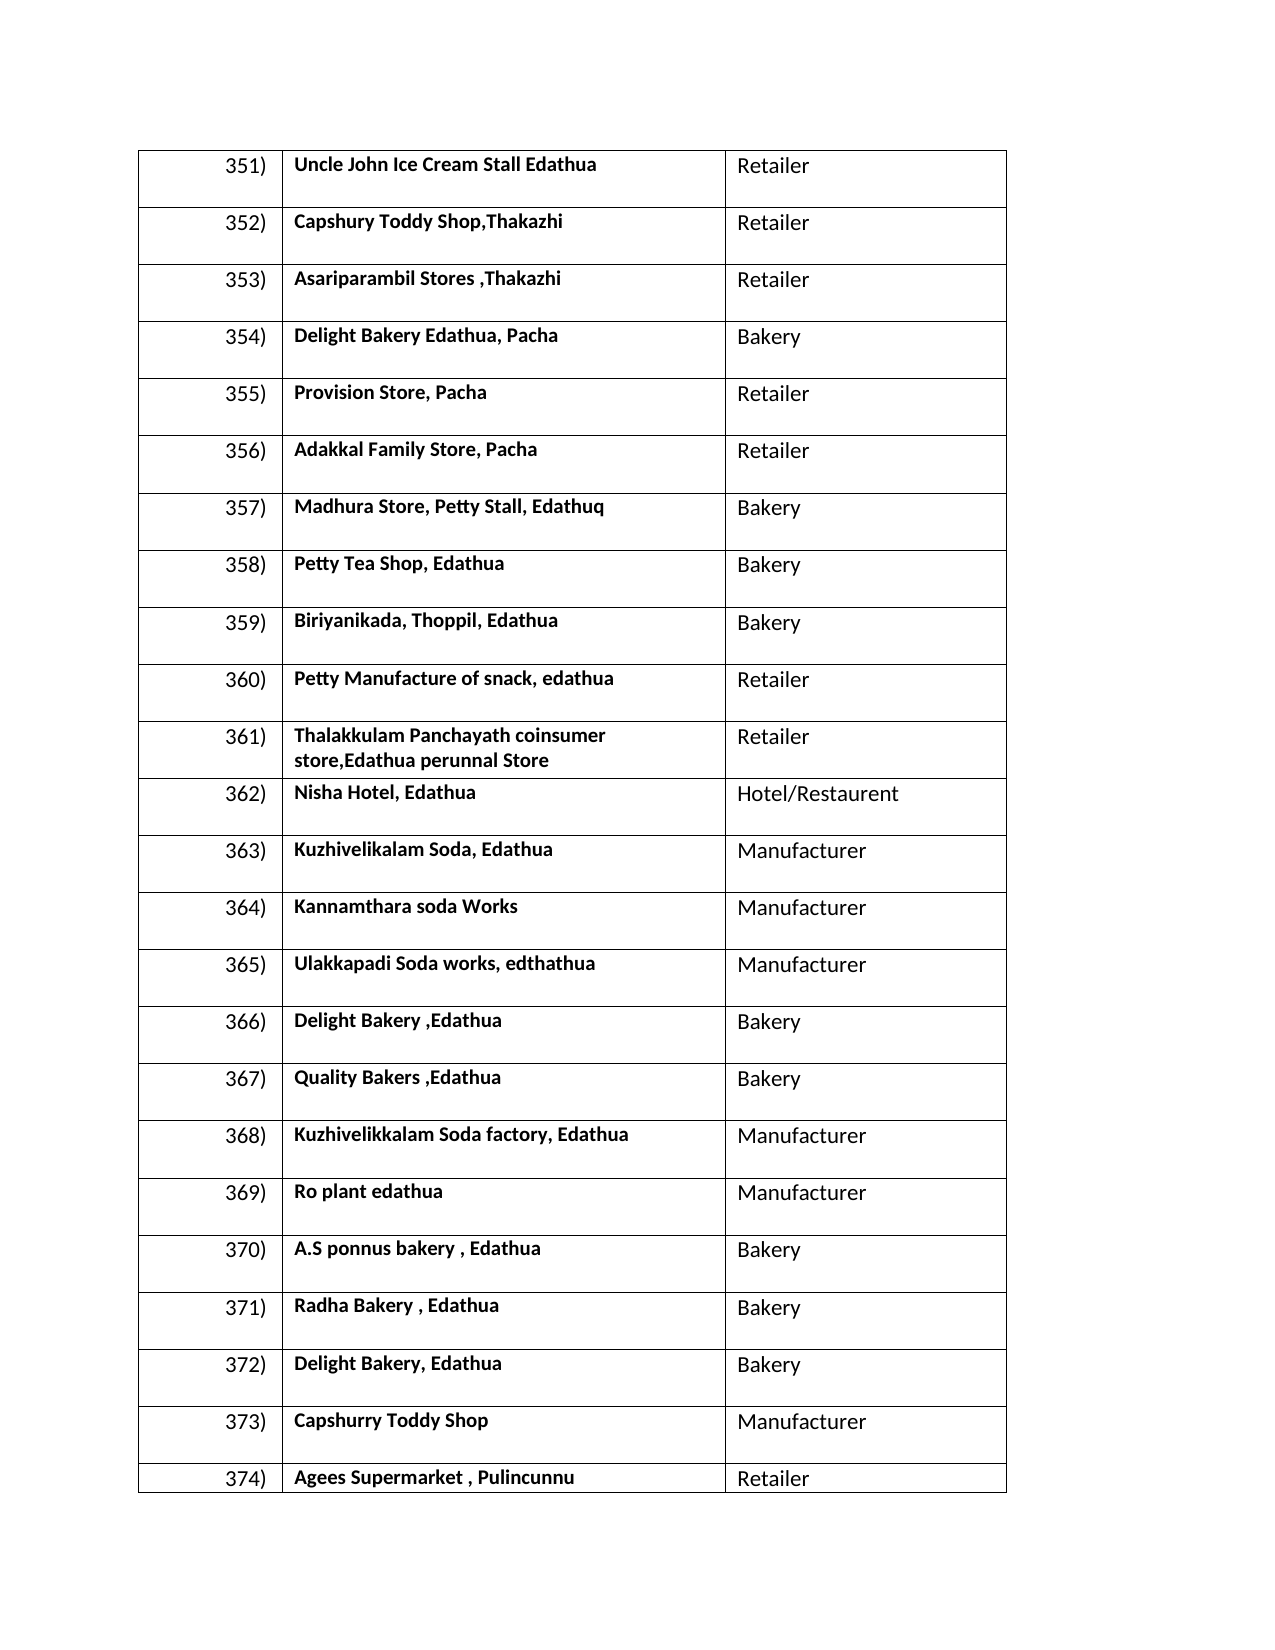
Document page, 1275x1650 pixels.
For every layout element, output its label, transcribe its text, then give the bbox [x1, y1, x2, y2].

table_cell Retailer [726, 1464, 1006, 1492]
table_cell [139, 151, 282, 207]
table_cell [139, 1293, 282, 1349]
table_cell [139, 836, 282, 892]
table_cell Retailer [726, 379, 1006, 435]
table_cell Delight Bakery, Edathua [283, 1350, 725, 1406]
table_cell Quality Bakers ,Edathua [283, 1064, 725, 1120]
table_cell Kuzhivelikalam Soda, Edathua [283, 836, 725, 892]
table_cell Uncle John Ice Cream Stall Edathua [283, 151, 725, 207]
table_cell Adakkal Family Store, Pacha [283, 436, 725, 492]
table_cell Bakery [726, 1293, 1006, 1349]
table_cell Manufacturer [726, 1179, 1006, 1234]
table_cell Nisha Hotel, Edathua [283, 779, 725, 835]
table_cell Bakery [726, 1350, 1006, 1406]
table_cell Capshurry Toddy Shop [283, 1407, 725, 1463]
table_cell Hotel/Restaurent [726, 779, 1006, 835]
table_cell Retailer [726, 208, 1006, 264]
table_cell Retailer [726, 265, 1006, 321]
table_cell Manufacturer [726, 836, 1006, 892]
table_cell Manufacturer [726, 1407, 1006, 1463]
table_cell Thalakkulam Panchayath coinsumer store,Edathua perunnal Store [283, 722, 725, 778]
table_cell [139, 265, 282, 321]
table_cell [139, 779, 282, 835]
table_cell Retailer [726, 722, 1006, 778]
table_cell [139, 722, 282, 778]
table_cell Ro plant edathua [283, 1179, 725, 1234]
table_cell Ulakkapadi Soda works, edthathua [283, 950, 725, 1006]
table_cell Retailer [726, 665, 1006, 721]
table_cell [139, 379, 282, 435]
table_cell [139, 893, 282, 949]
table_cell [139, 1350, 282, 1406]
table_cell [139, 950, 282, 1006]
table_cell Delight Bakery Edathua, Pacha [283, 322, 725, 378]
table_cell A.S ponnus bakery , Edathua [283, 1236, 725, 1292]
table_cell Petty Tea Shop, Edathua [283, 551, 725, 607]
table_cell Biriyanikada, Thoppil, Edathua [283, 608, 725, 664]
table_cell [139, 1007, 282, 1063]
table_cell [139, 1064, 282, 1120]
table_cell Bakery [726, 1064, 1006, 1120]
table_cell Asariparambil Stores ,Thakazhi [283, 265, 725, 321]
table_cell Bakery [726, 1236, 1006, 1292]
table_cell Madhura Store, Petty Stall, Edathuq [283, 494, 725, 549]
table_cell [139, 494, 282, 549]
table_cell Manufacturer [726, 1121, 1006, 1177]
table_cell [139, 436, 282, 492]
table_cell Manufacturer [726, 950, 1006, 1006]
table_cell Kannamthara soda Works [283, 893, 725, 949]
table_cell Bakery [726, 608, 1006, 664]
table_cell Provision Store, Pacha [283, 379, 725, 435]
table_cell [139, 208, 282, 264]
table_cell [139, 1236, 282, 1292]
table_cell [139, 608, 282, 664]
table_cell Manufacturer [726, 893, 1006, 949]
table_cell Bakery [726, 1007, 1006, 1063]
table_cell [283, 1464, 725, 1492]
table_cell [139, 1179, 282, 1234]
table_cell Capshury Toddy Shop,Thakazhi [283, 208, 725, 264]
table_cell [139, 322, 282, 378]
table_cell Bakery [726, 494, 1006, 549]
table_cell Kuzhivelikkalam Soda factory, Edathua [283, 1121, 725, 1177]
table_cell [139, 1464, 282, 1492]
table_cell [139, 665, 282, 721]
table_cell [139, 1121, 282, 1177]
table_cell [139, 551, 282, 607]
table_cell Bakery [726, 551, 1006, 607]
table_cell Delight Bakery ,Edathua [283, 1007, 725, 1063]
table_cell Retailer [726, 436, 1006, 492]
table_cell [139, 1407, 282, 1463]
table_cell Radha Bakery , Edathua [283, 1293, 725, 1349]
table_cell Retailer [726, 151, 1006, 207]
table_cell Bakery [726, 322, 1006, 378]
table_cell Petty Manufacture of snack, edathua [283, 665, 725, 721]
